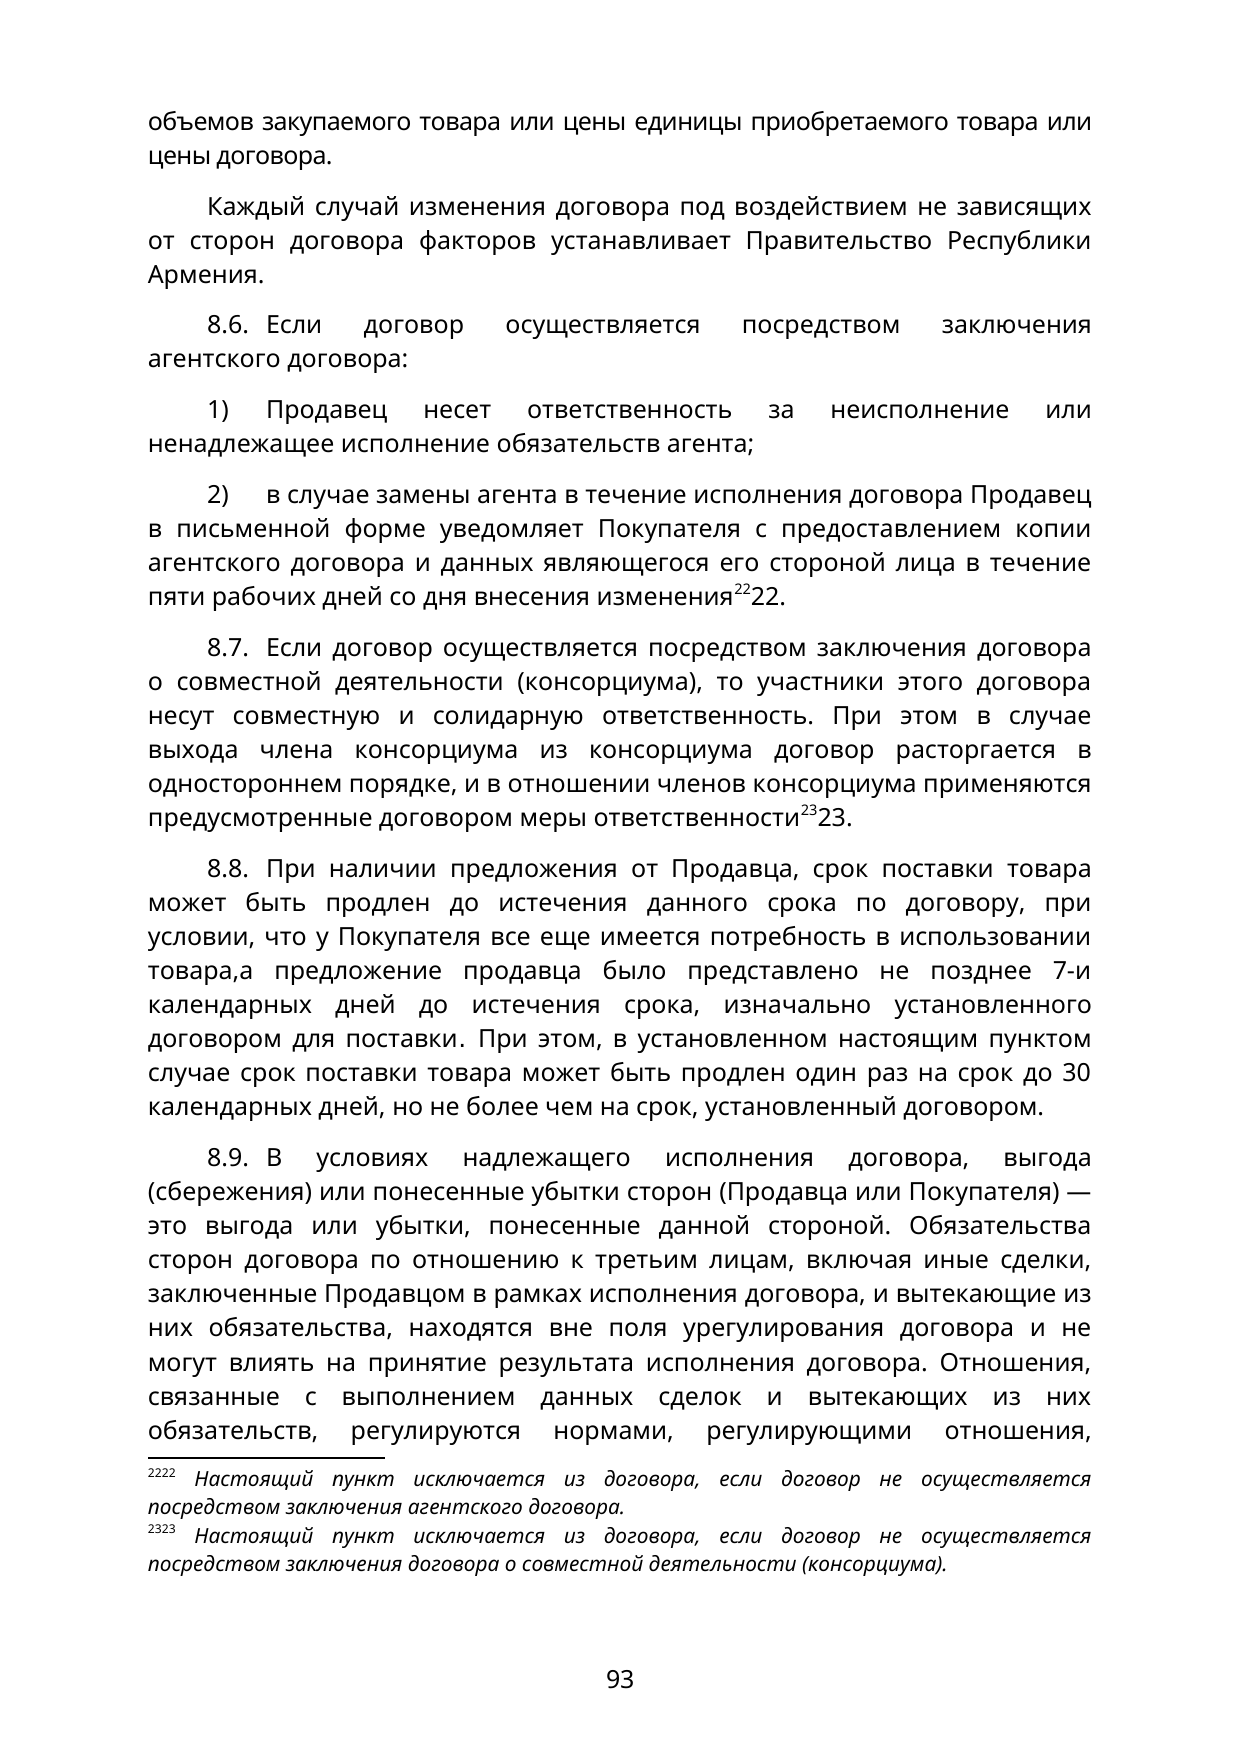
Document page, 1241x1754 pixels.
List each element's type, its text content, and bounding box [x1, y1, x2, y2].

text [148, 1140, 1092, 1446]
text 8.7. Если договор осуществляется посредством заключения договора о совместной деятельности (консорциума), то участники этого договора несут совместную и солидарную ответственность. При этом в случае выхода члена консорциума из консорциума договор расторгается в одностороннем порядке, и в отношении членов консорциума применяются предусмотренные договором меры ответственности23. [148, 629, 1092, 834]
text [148, 103, 1092, 172]
text 8.8. При наличии предложения от Продавца, срок поставки товара может быть продлен до истечения данного срока по договору, при условии, что у Покупателя все еще имеется потребность в использовании товара,а предложение продавца было представлено не позднее 7-и календарных дней до истечения срока, изначально установленного договором для поставки. При этом, в установленном настоящим пунктом случае срок поставки товара может быть продлен один раз на срок до 30 календарных дней, но не более чем на срок, установленный договором. [148, 851, 1092, 1123]
text 2) в случае замены агента в течение исполнения договора Продавец в письменной форме уведомляет Покупателя с предоставлением копии агентского договора и данных являющегося его стороной лица в течение пяти рабочих дней со дня внесения изменения22. [148, 477, 1092, 613]
text Каждый случай изменения договора под воздействием не зависящих от сторон договора факторов устанавливает Правительство Республики Армения. [148, 188, 1092, 290]
text 1) Продавец несет ответственность за неисполнение или ненадлежащее исполнение обязательств агента; [148, 392, 1092, 460]
text 8.6. Если договор осуществляется посредством заключения агентского договора: [148, 307, 1092, 375]
